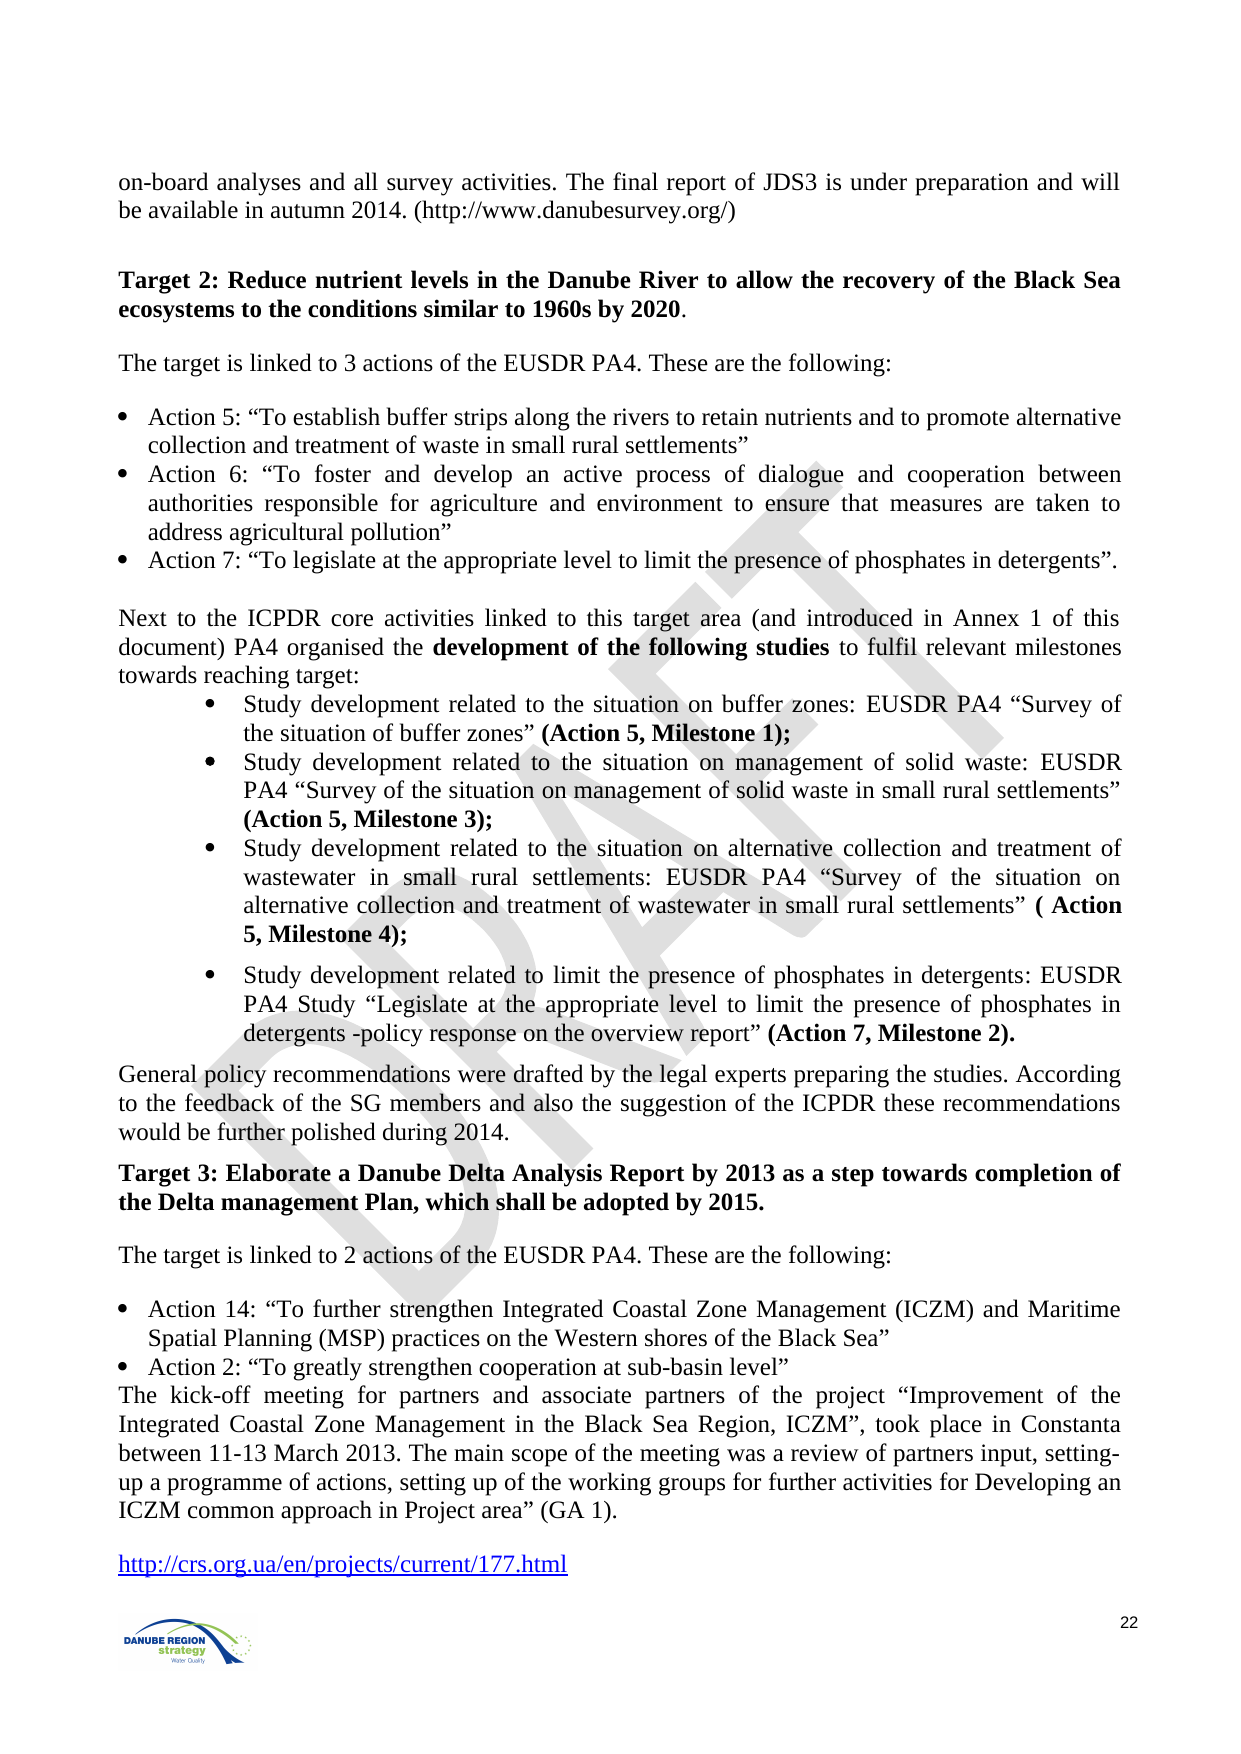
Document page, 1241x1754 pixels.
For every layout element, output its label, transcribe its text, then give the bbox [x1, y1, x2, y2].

text The target is linked to 3 actions of the EUSDR PA4. These are the following: [118, 348, 1122, 377]
list Action 7: “To legislate at the appropriate level to limit the presence of phosphates in detergents”. [118, 545, 1122, 574]
list Action 14: “To further strengthen Integrated Coastal Zone Management (ICZM) and Maritime Spatial Planning (MSP) practices on the Western shores of the ” [118, 1294, 1122, 1352]
text Target 3: Elaborate a Delta Analysis Report by 2013 as a step towards completion of the Delta management Plan, which shall be adopted by 2015. [118, 1158, 1122, 1215]
list Study development related to the situation on alternative collection and treatment of wastewater in small rural settlements: EUSDR PA4 “Survey of the situation on alternative collection and treatment of wastewater in small rural settlements” ( Action 5, Milestone 4); [206, 833, 1122, 948]
text General policy recommendations were drafted by the legal experts preparing the studies. According to the feedback of the SG members and also the suggestion of the ICPDR these recommendations would be further polished during 2014. [118, 1059, 1122, 1145]
list Action 6: “To foster and develop an active process of dialogue and cooperation between authorities responsible for agriculture and environment to ensure that measures are taken to address agricultural pollution” [118, 459, 1122, 545]
text The target is linked to 2 actions of the EUSDR PA4. These are the following: [118, 1240, 1122, 1269]
text The kick-off meeting for partners and associate partners of the project “Improvement of the Integrated Coastal Zone Management in the Black Sea Region, ICZM”, took place in between 11-13 March 2013. The main scope of the meeting was a review of partners input, setting-up a programme of actions, setting up of the working groups for further activities for Developing an ICZM common approach in Project area” (GA 1). [118, 1380, 1122, 1524]
list Study development related to the situation on buffer zones: EUSDR PA4 “Survey of the situation of buffer zones” (Action 5, Milestone 1); [206, 689, 1122, 747]
text http://crs.org.ua/en/projects/current/177.html [118, 1549, 1122, 1578]
text Target 2: Reduce nutrient levels in the to allow the recovery of the ecosystems to the conditions similar to 1960s by 2020. [118, 265, 1122, 323]
list Action 5: “To establish buffer strips along the rivers to retain nutrients and to promote alternative collection and treatment of waste in small rural settlements” [118, 402, 1122, 459]
list Study development related to the situation on management of solid waste: EUSDR PA4 “Survey of the situation on management of solid waste in small rural settlements” (Action 5, Milestone 3); [206, 747, 1122, 833]
list Action 2: “To greatly strengthen cooperation at sub-basin level” [118, 1352, 1122, 1380]
text Next to the ICPDR core activities linked to this target area (and introduced in Annex 1 of this document) PA4 organised the development of the following studies to fulfil relevant milestones towards reaching target: [118, 603, 1122, 689]
list Study development related to limit the presence of phosphates in detergents: EUSDR PA4 Study “Legislate at the appropriate level to limit the presence of phosphates in detergents -policy response on the overview report” (Action 7, Milestone 2). [206, 960, 1122, 1047]
picture [118, 1613, 258, 1671]
